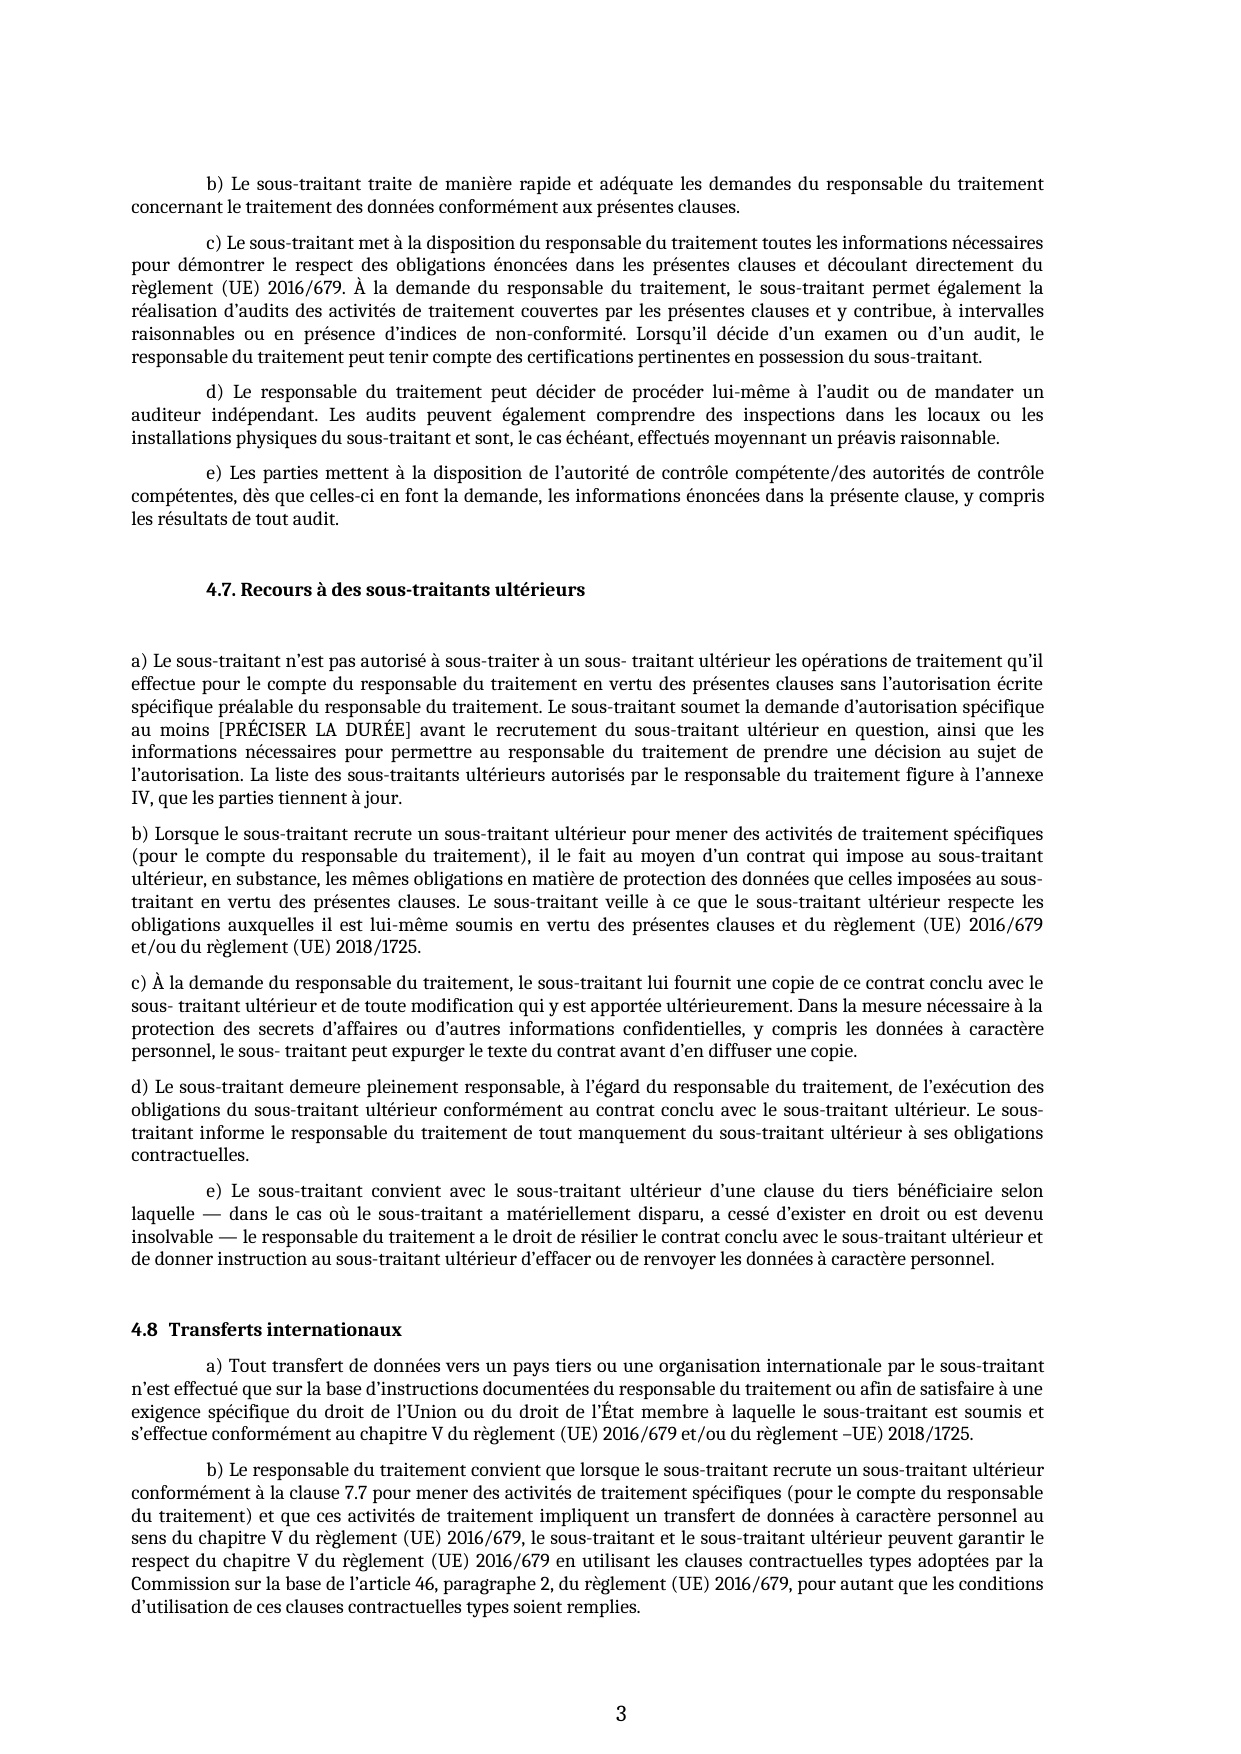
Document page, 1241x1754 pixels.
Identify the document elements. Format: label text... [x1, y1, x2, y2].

list b) Le responsable du traitement convient que lorsque le sous-traitant recrute un sous-traitant ultérieur conformément à la clause 7.7 pour mener des activités de traitement spécifiques (pour le compte du responsable du traitement) et que ces activités de traitement impliquent un transfert de données à caractère personnel au sens du chapitre V du règlement (UE) 2016/679, le sous-traitant et le sous-traitant ultérieur peuvent garantir le respect du chapitre V du règlement (UE) 2016/679 en utilisant les clauses contractuelles types adoptées par la Commission sur la base de l’article 46, paragraphe 2, du règlement (UE) 2016/679, pour autant que les conditions d’utilisation de ces clauses contractuelles types soient remplies. [131, 1458, 1046, 1618]
text d) Le sous-traitant demeure pleinement responsable, à l’égard du responsable du traitement, de l’exécution des obligations du sous-traitant ultérieur conformément au contrat conclu avec le sous-traitant ultérieur. Le sous-traitant informe le responsable du traitement de tout manquement du sous-traitant ultérieur à ses obligations contractuelles. [131, 1076, 1046, 1167]
list e) Les parties mettent à la disposition de l’autorité de contrôle compétente/des autorités de contrôle compétentes, dès que celles-ci en font la demande, les informations énoncées dans la présente clause, y compris les résultats de tout audit. [131, 462, 1046, 530]
list e) Le sous-traitant convient avec le sous-traitant ultérieur d’une clause du tiers bénéficiaire selon laquelle — dans le cas où le sous-traitant a matériellement disparu, a cessé d’exister en droit ou est devenu insolvable — le responsable du traitement a le droit de résilier le contrat conclu avec le sous-traitant ultérieur et de donner instruction au sous-traitant ultérieur d’effacer ou de renvoyer les données à caractère personnel. [131, 1179, 1046, 1271]
list b) Le sous-traitant traite de manière rapide et adéquate les demandes du responsable du traitement concernant le traitement des données conformément aux présentes clauses. [131, 173, 1046, 218]
text b) Lorsque le sous-traitant recrute un sous-traitant ultérieur pour mener des activités de traitement spécifiques (pour le compte du responsable du traitement), il le fait au moyen d’un contrat qui impose au sous-traitant ultérieur, en substance, les mêmes obligations en matière de protection des données que celles imposées au sous-traitant en vertu des présentes clauses. Le sous-traitant veille à ce que le sous-traitant ultérieur respecte les obligations auxquelles il est lui-même soumis en vertu des présentes clauses et du règlement (UE) 2016/679 et/ou du règlement (UE) 2018/1725. [131, 822, 1046, 959]
list Transferts internationaux [131, 1319, 1046, 1342]
text a) Le sous-traitant n’est pas autorisé à sous-traiter à un sous- traitant ultérieur les opérations de traitement qu’il effectue pour le compte du responsable du traitement en vertu des présentes clauses sans l’autorisation écrite spécifique préalable du responsable du traitement. Le sous-traitant soumet la demande d’autorisation spécifique au moins [PRÉCISER LA DURÉE] avant le recrutement du sous-traitant ultérieur en question, ainsi que les informations nécessaires pour permettre au responsable du traitement de prendre une décision au sujet de l’autorisation. La liste des sous-traitants ultérieurs autorisés par le responsable du traitement figure à l’annexe IV, que les parties tiennent à jour. [131, 650, 1046, 809]
list a) Tout transfert de données vers un pays tiers ou une organisation internationale par le sous-traitant n’est effectué que sur la base d’instructions documentées du responsable du traitement ou afin de satisfaire à une exigence spécifique du droit de l’Union ou du droit de l’État membre à laquelle le sous-traitant est soumis et s’effectue conformément au chapitre V du règlement (UE) 2016/679 et/ou du règlement –UE) 2018/1725. [131, 1354, 1046, 1446]
list d) Le responsable du traitement peut décider de procéder lui-même à l’audit ou de mandater un auditeur indépendant. Les audits peuvent également comprendre des inspections dans les locaux ou les installations physiques du sous-traitant et sont, le cas échéant, effectués moyennant un préavis raisonnable. [131, 381, 1046, 449]
list c) Le sous-traitant met à la disposition du responsable du traitement toutes les informations nécessaires pour démontrer le respect des obligations énoncées dans les présentes clauses et découlant directement du règlement (UE) 2016/679. À la demande du responsable du traitement, le sous-traitant permet également la réalisation d’audits des activités de traitement couvertes par les présentes clauses et y contribue, à intervalles raisonnables ou en présence d’indices de non-conformité. Lorsqu’il décide d’un examen ou d’un audit, le responsable du traitement peut tenir compte des certifications pertinentes en possession du sous-traitant. [131, 231, 1046, 368]
text c) À la demande du responsable du traitement, le sous-traitant lui fournit une copie de ce contrat conclu avec le sous- traitant ultérieur et de toute modification qui y est apportée ultérieurement. Dans la mesure nécessaire à la protection des secrets d’affaires ou d’autres informations confidentielles, y compris les données à caractère personnel, le sous- traitant peut expurger le texte du contrat avant d’en diffuser une copie. [131, 972, 1046, 1063]
list 4.7. Recours à des sous-traitants ultérieurs [131, 579, 1046, 601]
